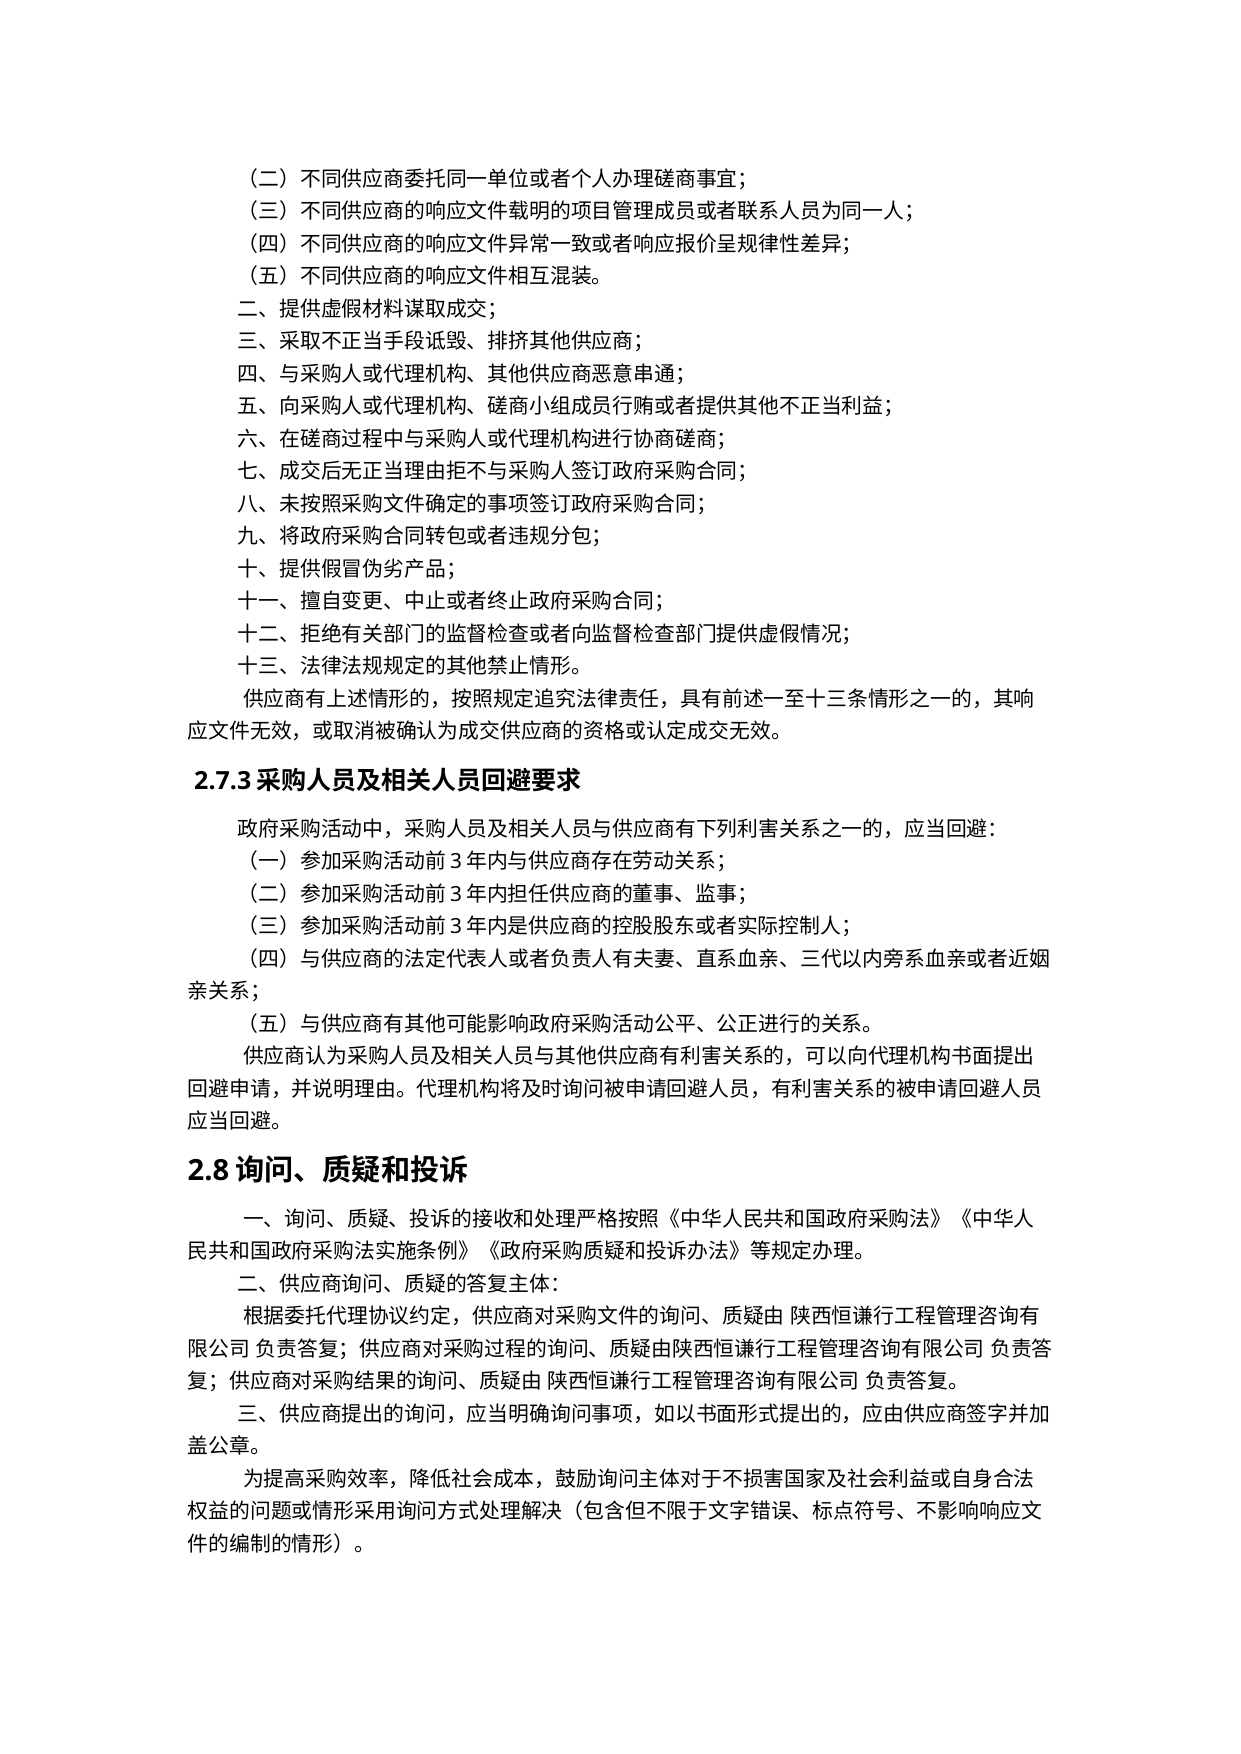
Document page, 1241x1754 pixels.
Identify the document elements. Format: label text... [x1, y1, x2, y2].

text 二、供应商询问、质疑的答复主体： [187, 1267, 1053, 1299]
text 三、供应商提出的询问，应当明确询问事项，如以书面形式提出的，应由供应商签字并加盖公章。 [187, 1397, 1053, 1462]
text （二）参加采购活动前3年内担任供应商的董事、监事； [187, 877, 1053, 909]
text 2.7.3采购人员及相关人员回避要求 [187, 747, 1053, 812]
text （五）与供应商有其他可能影响政府采购活动公平、公正进行的关系。 [187, 1007, 1053, 1039]
text （三）不同供应商的响应文件载明的项目管理成员或者联系人员为同一人； [187, 194, 1053, 227]
text 十、提供假冒伪劣产品； [187, 552, 1053, 584]
text 四、与采购人或代理机构、其他供应商恶意串通； [187, 357, 1053, 389]
text （五）不同供应商的响应文件相互混装。 [187, 259, 1053, 292]
text 供应商有上述情形的，按照规定追究法律责任，具有前述一至十三条情形之一的，其响应文件无效，或取消被确认为成交供应商的资格或认定成交无效。 [187, 682, 1053, 747]
text 五、向采购人或代理机构、磋商小组成员行贿或者提供其他不正当利益； [187, 389, 1053, 422]
text （三）参加采购活动前3年内是供应商的控股股东或者实际控制人； [187, 909, 1053, 942]
text 六、在磋商过程中与采购人或代理机构进行协商磋商； [187, 422, 1053, 454]
text 三、采取不正当手段诋毁、排挤其他供应商； [187, 324, 1053, 357]
text （一）参加采购活动前3年内与供应商存在劳动关系； [187, 844, 1053, 877]
text 根据委托代理协议约定，供应商对采购文件的询问、质疑由 陕西恒谦行工程管理咨询有限公司 负责答复；供应商对采购过程的询问、质疑由陕西恒谦行工程管理咨询有限公司 负责答复；供应商对采购结果的询问、质疑由 陕西恒谦行工程管理咨询有限公司 负责答复。 [187, 1299, 1053, 1397]
text 九、将政府采购合同转包或者违规分包； [187, 519, 1053, 552]
text 2.8询问、质疑和投诉 [187, 1137, 1053, 1202]
text 供应商认为采购人员及相关人员与其他供应商有利害关系的，可以向代理机构书面提出回避申请，并说明理由。代理机构将及时询问被申请回避人员，有利害关系的被申请回避人员应当回避。 [187, 1039, 1053, 1137]
text 为提高采购效率，降低社会成本，鼓励询问主体对于不损害国家及社会利益或自身合法权益的问题或情形采用询问方式处理解决（包含但不限于文字错误、标点符号、不影响响应文件的编制的情形）。 [187, 1462, 1053, 1559]
text 八、未按照采购文件确定的事项签订政府采购合同； [187, 487, 1053, 519]
text （四）与供应商的法定代表人或者负责人有夫妻、直系血亲、三代以内旁系血亲或者近姻亲关系； [187, 942, 1053, 1007]
text 一、询问、质疑、投诉的接收和处理严格按照《中华人民共和国政府采购法》《中华人民共和国政府采购法实施条例》《政府采购质疑和投诉办法》等规定办理。 [187, 1202, 1053, 1267]
text （二）不同供应商委托同一单位或者个人办理磋商事宜； [187, 162, 1053, 194]
text 七、成交后无正当理由拒不与采购人签订政府采购合同； [187, 454, 1053, 487]
text 十一、擅自变更、中止或者终止政府采购合同； [187, 584, 1053, 617]
text 政府采购活动中，采购人员及相关人员与供应商有下列利害关系之一的，应当回避： [187, 812, 1053, 844]
text 十三、法律法规规定的其他禁止情形。 [187, 649, 1053, 682]
text 十二、拒绝有关部门的监督检查或者向监督检查部门提供虚假情况； [187, 617, 1053, 649]
text （四）不同供应商的响应文件异常一致或者响应报价呈规律性差异； [187, 227, 1053, 259]
text 二、提供虚假材料谋取成交； [187, 292, 1053, 324]
